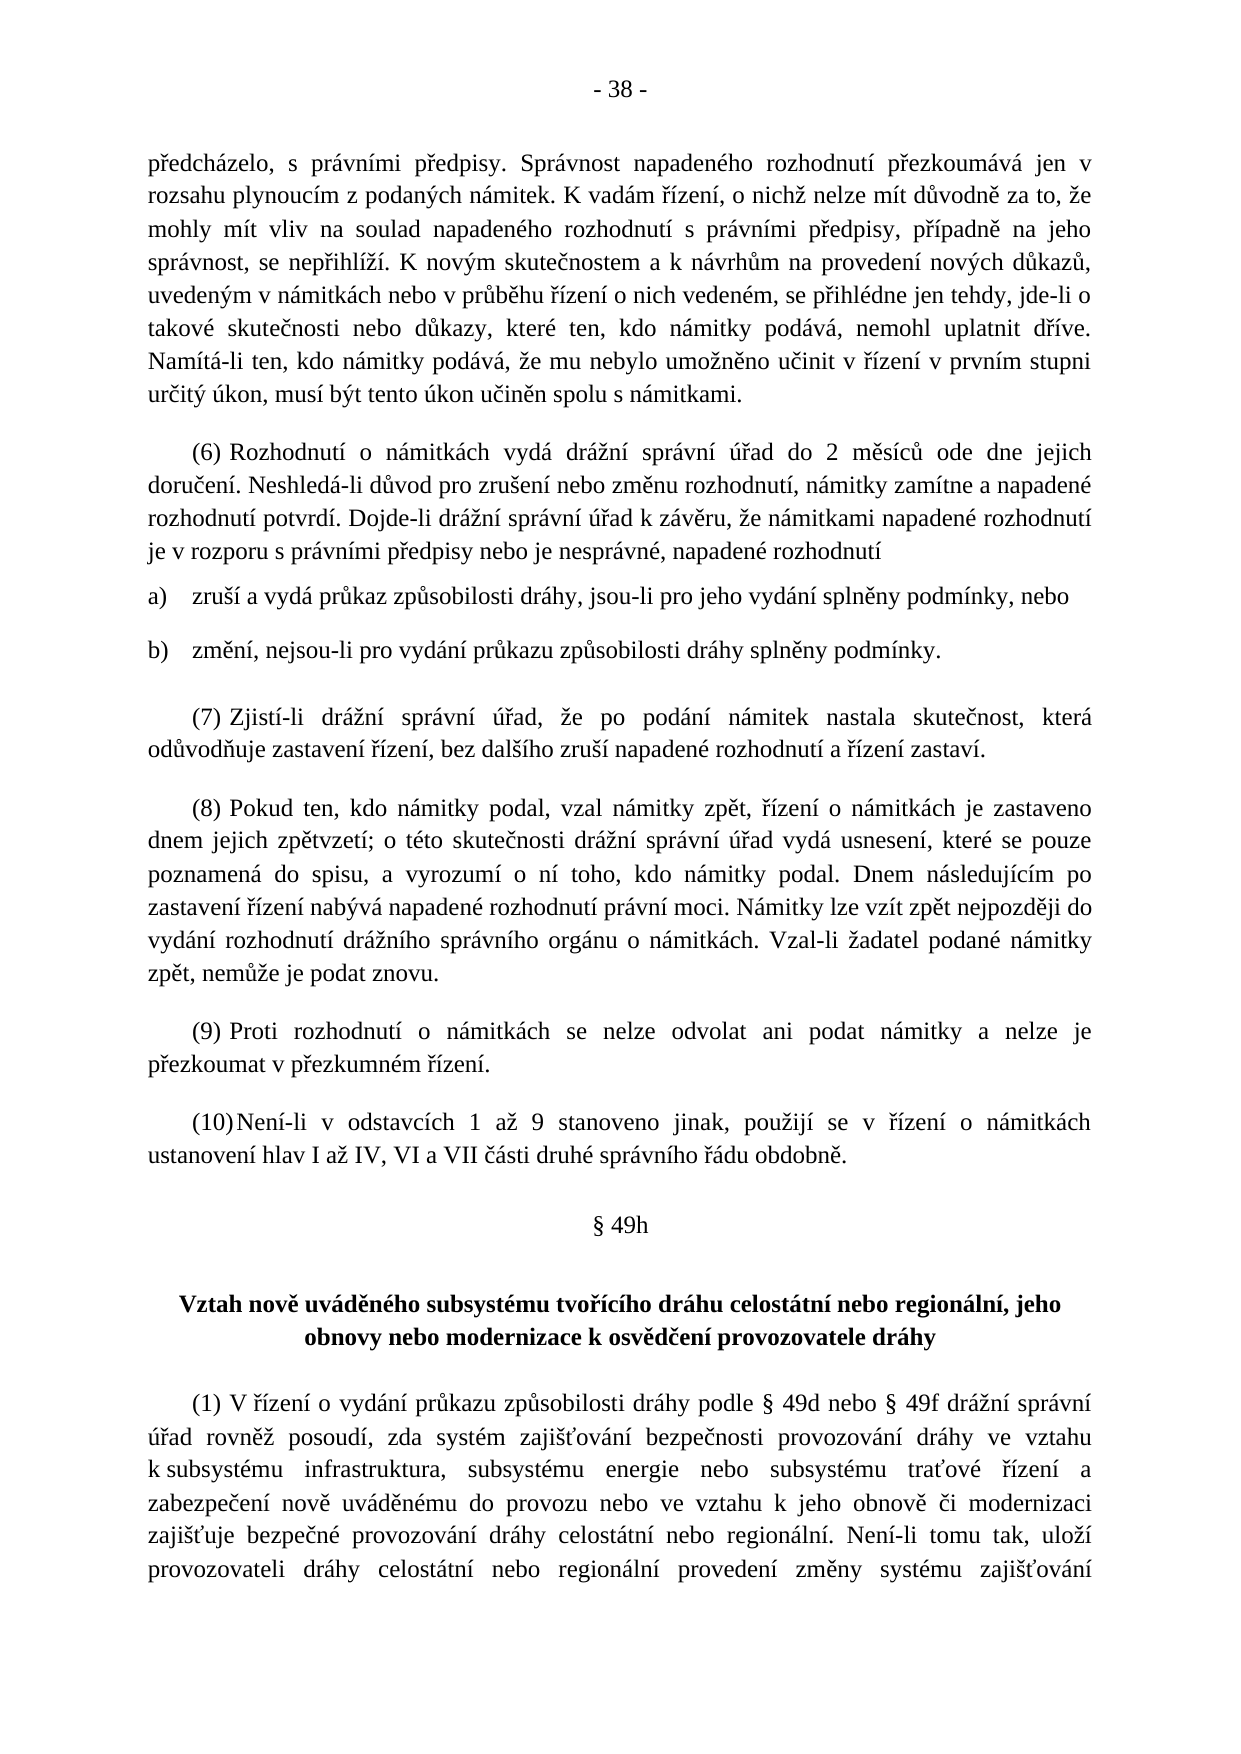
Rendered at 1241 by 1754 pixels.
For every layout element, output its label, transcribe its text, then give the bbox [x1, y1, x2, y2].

text Vztah nově uváděného subsystému tvořícího dráhu celostátní nebo regionální, jeho obnovy nebo modernizace k osvědčení provozovatele dráhy [148, 1289, 1093, 1351]
text Rozhodnutí o námitkách vydá drážní správní úřad do 2 měsíců ode dne jejich doručení. Neshledá-li důvod pro zrušení nebo změnu rozhodnutí, námitky zamítne a napadené rozhodnutí potvrdí. Dojde-li drážní správní úřad k závěru, že námitkami napadené rozhodnutí je v rozporu s právními předpisy nebo je nesprávné, napadené rozhodnutí [148, 437, 1093, 564]
text § 49h [148, 1210, 1093, 1239]
text změní, nejsou-li pro vydání průkazu způsobilosti dráhy splněny podmínky. [148, 635, 1093, 664]
text zruší a vydá průkaz způsobilosti dráhy, jsou-li pro jeho vydání splněny podmínky, nebo [148, 581, 1093, 610]
text Proti rozhodnutí o námitkách se nelze odvolat ani podat námitky a nelze je přezkoumat v přezkumném řízení. [148, 1016, 1093, 1077]
text Pokud ten, kdo námitky podal, vzal námitky zpět, řízení o námitkách je zastaveno dnem jejich zpětvzetí; o této skutečnosti drážní správní úřad vydá usnesení, které se pouze poznamená do spisu, a vyrozumí o ní toho, kdo námitky podal. Dnem následujícím po zastavení řízení nabývá napadené rozhodnutí právní moci. Námitky lze vzít zpět nejpozději do vydání rozhodnutí drážního správního orgánu o námitkách. Vzal-li žadatel podané námitky zpět, nemůže je podat znovu. [148, 793, 1093, 986]
text Zjistí-li drážní správní úřad, že po podání námitek nastala skutečnost, která odůvodňuje zastavení řízení, bez dalšího zruší napadené rozhodnutí a řízení zastaví. [148, 702, 1093, 763]
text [148, 148, 1093, 407]
text Není-li v odstavcích 1 až 9 stanoveno jinak, použijí se v řízení o námitkách ustanovení hlav I až IV, VI a VII části druhé správního řádu obdobně. [148, 1107, 1093, 1168]
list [148, 1388, 1093, 1582]
